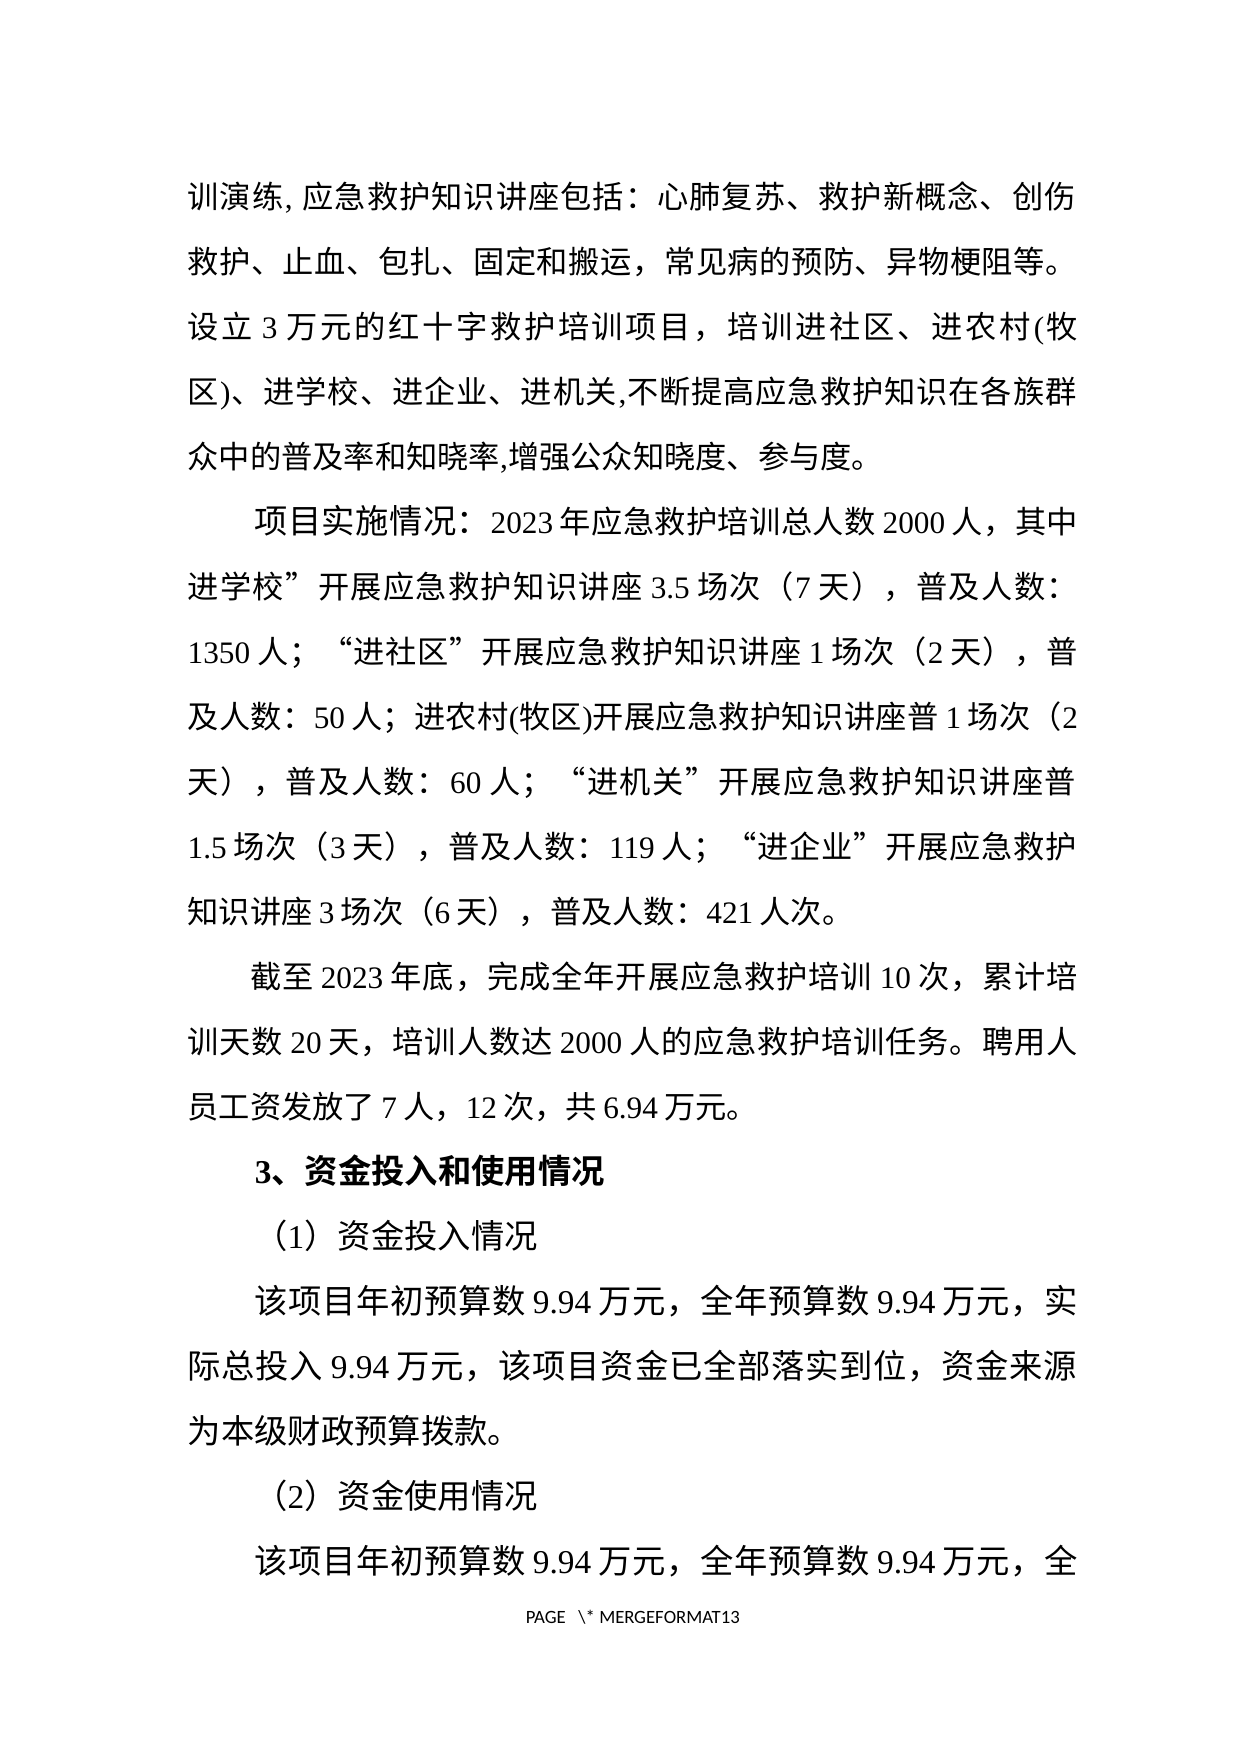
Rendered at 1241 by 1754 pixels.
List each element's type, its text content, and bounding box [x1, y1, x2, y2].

text 截至2023年底，完成全年开展应急救护培训10次，累计培训天数20天，培训人数达2000人的应急救护培训任务。聘用人员工资发放了7人，12次，共6.94万元。 [187, 942, 1078, 1137]
text 项目实施情况：2023年应急救护培训总人数2000人，其中进学校”开展应急救护知识讲座3.5场次（7天），普及人数：1350人；“进社区”开展应急救护知识讲座1场次（2天），普及人数：50人；进农村(牧区)开展应急救护知识讲座普1场次（2天），普及人数：60人；“进机关”开展应急救护知识讲座普1.5场次（3天），普及人数：119人；“进企业”开展应急救护知识讲座3场次（6天），普及人数：421人次。 [187, 487, 1078, 942]
text （1）资金投入情况 [187, 1202, 1078, 1267]
text （2）资金使用情况 [187, 1462, 1078, 1527]
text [187, 1527, 1078, 1592]
text 3、资金投入和使用情况 [187, 1137, 1078, 1202]
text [187, 162, 1078, 487]
text 该项目年初预算数9.94万元，全年预算数9.94万元，实际总投入9.94万元，该项目资金已全部落实到位，资金来源为本级财政预算拨款。 [187, 1267, 1078, 1462]
